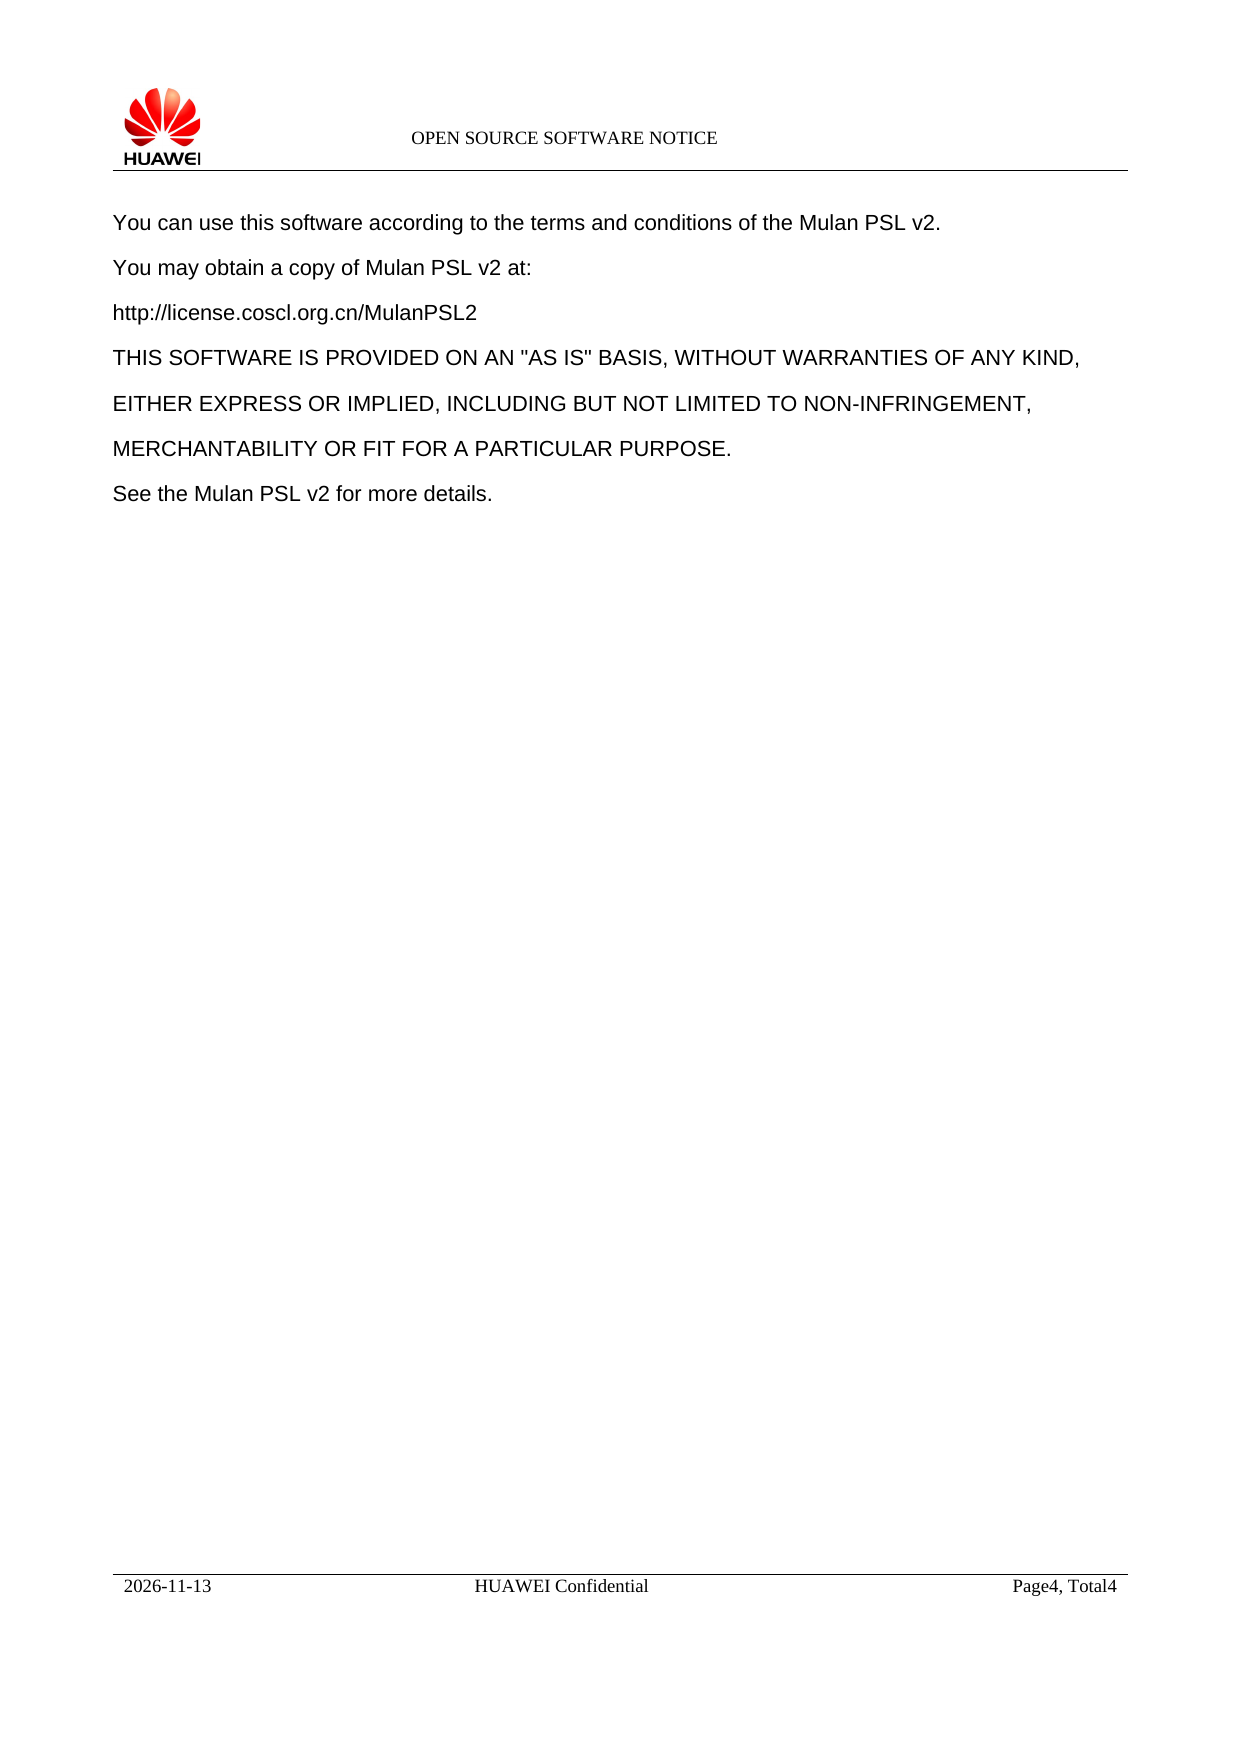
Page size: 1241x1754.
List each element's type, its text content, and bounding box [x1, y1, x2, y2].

text MERCHANTABILITY OR FIT FOR A PARTICULAR PURPOSE. [112, 432, 1128, 464]
picture [124, 88, 201, 165]
text EITHER EXPRESS OR IMPLIED, INCLUDING BUT NOT LIMITED TO NON-INFRINGEMENT, [112, 387, 1128, 419]
text See the Mulan PSL v2 for more details. [112, 477, 1128, 509]
text THIS SOFTWARE IS PROVIDED ON AN "AS IS" BASIS, WITHOUT WARRANTIES OF ANY KIND, [112, 342, 1128, 374]
text You may obtain a copy of Mulan PSL v2 at: [112, 251, 1128, 284]
text You can use this software according to the terms and conditions of the Mulan PSL v2. [112, 206, 1128, 239]
text http://license.coscl.org.cn/MulanPSL2 [112, 297, 1128, 329]
